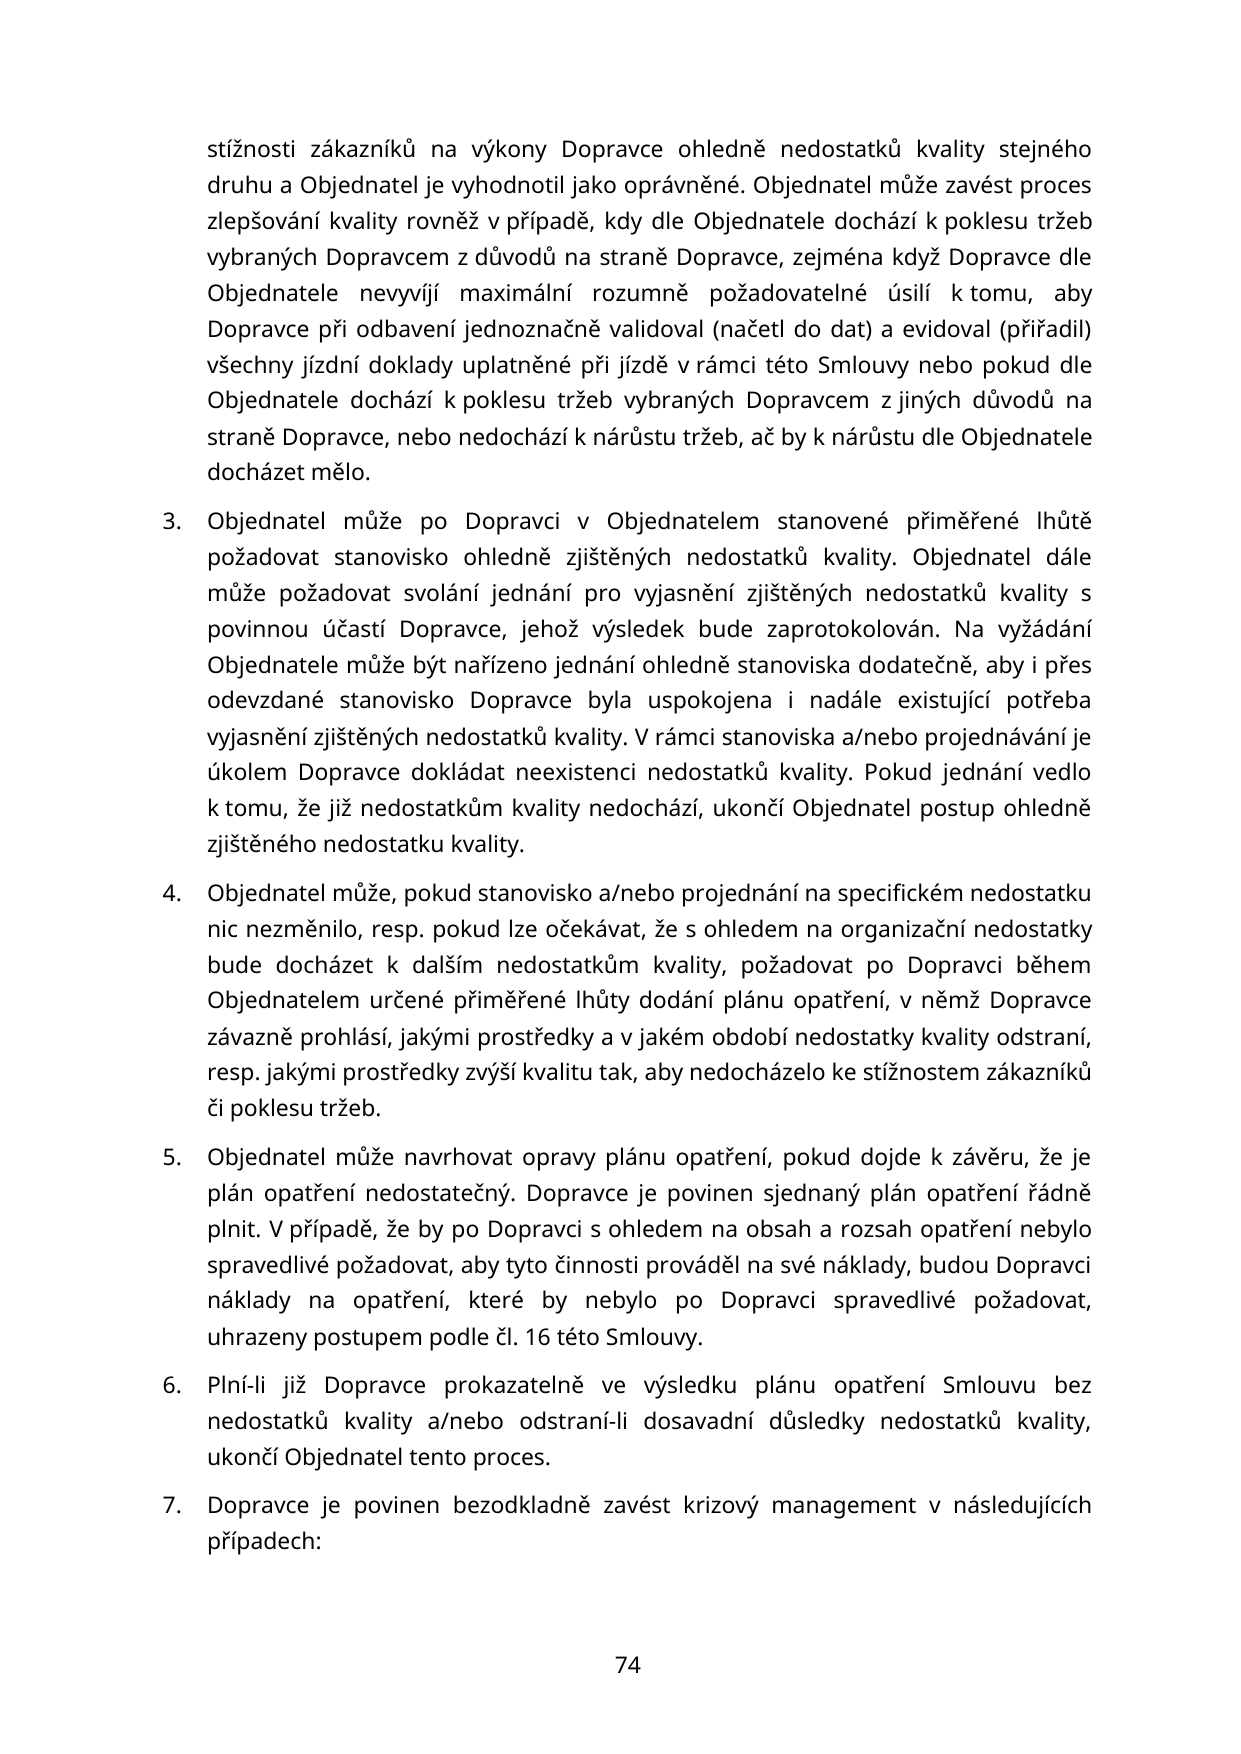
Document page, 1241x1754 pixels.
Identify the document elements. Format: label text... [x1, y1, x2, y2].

list Objednatel může navrhovat opravy plánu opatření, pokud dojde k závěru, že je plán opatření nedostatečný. Dopravce je povinen sjednaný plán opatření řádně plnit. V případě, že by po Dopravci s ohledem na obsah a rozsah opatření nebylo spravedlivé požadovat, aby tyto činnosti prováděl na své náklady, budou Dopravci náklady na opatření, které by nebylo po Dopravci spravedlivé požadovat, uhrazeny postupem podle čl. 16 této Smlouvy. [162, 1141, 1093, 1352]
list Plní-li již Dopravce prokazatelně ve výsledku plánu opatření Smlouvu bez nedostatků kvality a/nebo odstraní-li dosavadní důsledky nedostatků kvality, ukončí Objednatel tento proces. [162, 1369, 1093, 1472]
list Objednatel může, pokud stanovisko a/nebo projednání na specifickém nedostatku nic nezměnilo, resp. pokud lze očekávat, že s ohledem na organizační nedostatky bude docházet k dalším nedostatkům kvality, požadovat po Dopravci během Objednatelem určené přiměřené lhůty dodání plánu opatření, v němž Dopravce závazně prohlásí, jakými prostředky a v jakém období nedostatky kvality odstraní, resp. jakými prostředky zvýší kvalitu tak, aby nedocházelo ke stížnostem zákazníků či poklesu tržeb. [162, 877, 1093, 1123]
list Objednatel může po Dopravci v Objednatelem stanovené přiměřené lhůtě požadovat stanovisko ohledně zjištěných nedostatků kvality. Objednatel dále může požadovat svolání jednání pro vyjasnění zjištěných nedostatků kvality s povinnou účastí Dopravce, jehož výsledek bude zaprotokolován. Na vyžádání Objednatele může být nařízeno jednání ohledně stanoviska dodatečně, aby i přes odevzdané stanovisko Dopravce byla uspokojena i nadále existující potřeba vyjasnění zjištěných nedostatků kvality. V rámci stanoviska a/nebo projednávání je úkolem Dopravce dokládat neexistenci nedostatků kvality. Pokud jednání vedlo k tomu, že již nedostatkům kvality nedochází, ukončí Objednatel postup ohledně zjištěného nedostatku kvality. [162, 505, 1093, 859]
list Dopravce je povinen bezodkladně zavést krizový management v následujících případech: [162, 1489, 1093, 1556]
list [162, 133, 1093, 488]
